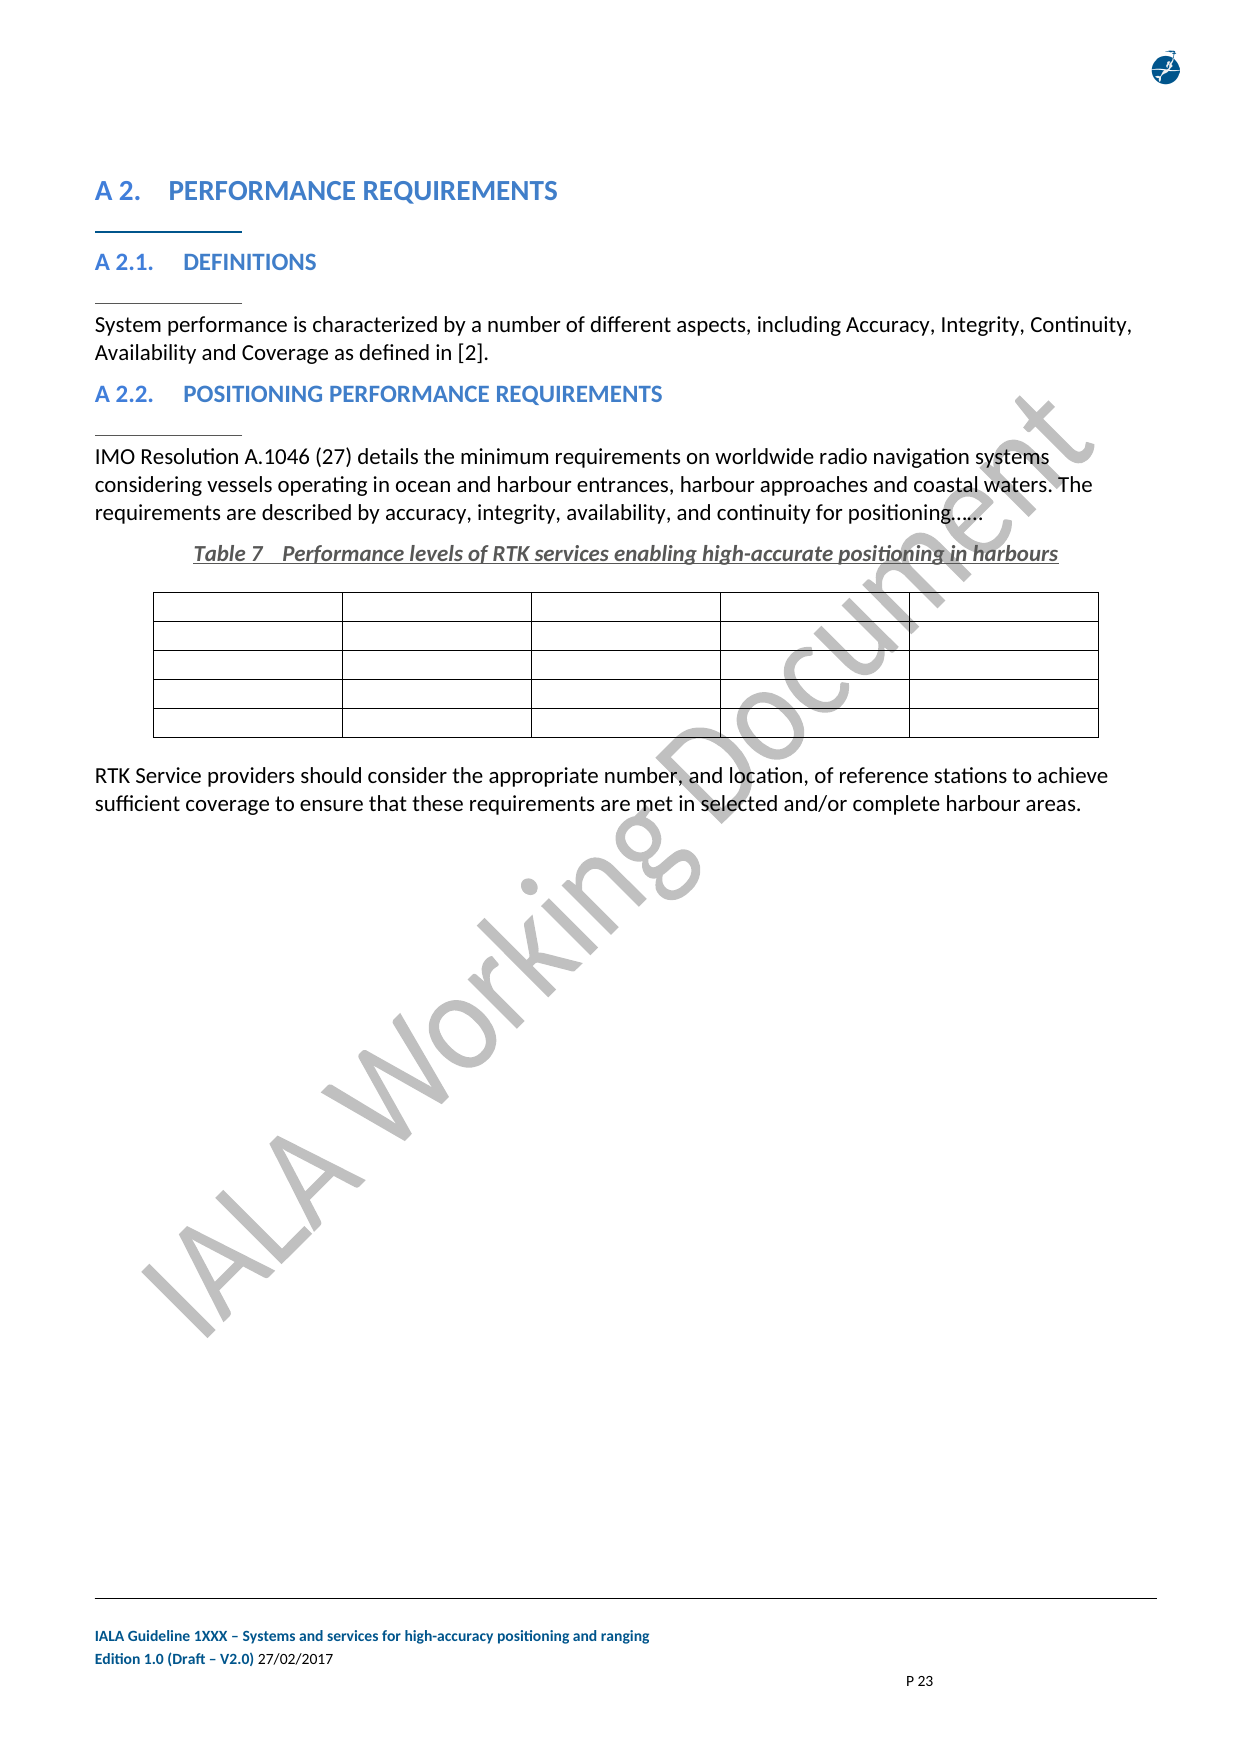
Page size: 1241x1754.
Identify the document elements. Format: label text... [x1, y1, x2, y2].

table_cell [721, 709, 909, 737]
text System performance is characterized by a number of different aspects, including Accuracy, Integrity, Continuity, Availability and Coverage as defined in [2]. [94, 310, 1157, 366]
table_cell [721, 680, 909, 708]
table_cell [343, 709, 531, 737]
table_cell [910, 651, 1098, 679]
table_cell [343, 680, 531, 708]
table_cell [721, 622, 909, 650]
table_cell [910, 709, 1098, 737]
table_cell [910, 622, 1098, 650]
table_cell [154, 651, 342, 679]
table_header [532, 593, 720, 621]
table_cell [532, 709, 720, 737]
table_header [721, 593, 909, 621]
table_header [343, 593, 531, 621]
table_cell [154, 622, 342, 650]
table_cell [532, 622, 720, 650]
table_cell [721, 651, 909, 679]
text IMO Resolution A.1046 (27) details the minimum requirements on worldwide radio navigation systems considering vessels operating in ocean and harbour entrances, harbour approaches and coastal waters. The requirements are described by accuracy, integrity, availability, and continuity for positioning…… [94, 442, 1157, 526]
table_cell [154, 709, 342, 737]
text Positioning Performance Requirements [94, 378, 1157, 409]
picture [1120, 0, 1239, 119]
text Definitions [94, 246, 1157, 277]
table_header [154, 593, 342, 621]
table_cell [532, 651, 720, 679]
table_cell [154, 680, 342, 708]
table_header [910, 593, 1098, 621]
text RTK Service providers should consider the appropriate number, and location, of reference stations to achieve sufficient coverage to ensure that these requirements are met in selected and/or complete harbour areas. [94, 761, 1157, 817]
text PERFORMANCE REQUIREMENTS [94, 172, 1157, 207]
text Performance levels of RTK services enabling high-accurate positioning in harbours [94, 539, 1157, 567]
table_cell [910, 680, 1098, 708]
table_cell [532, 680, 720, 708]
table_cell [343, 622, 531, 650]
table_cell [343, 651, 531, 679]
